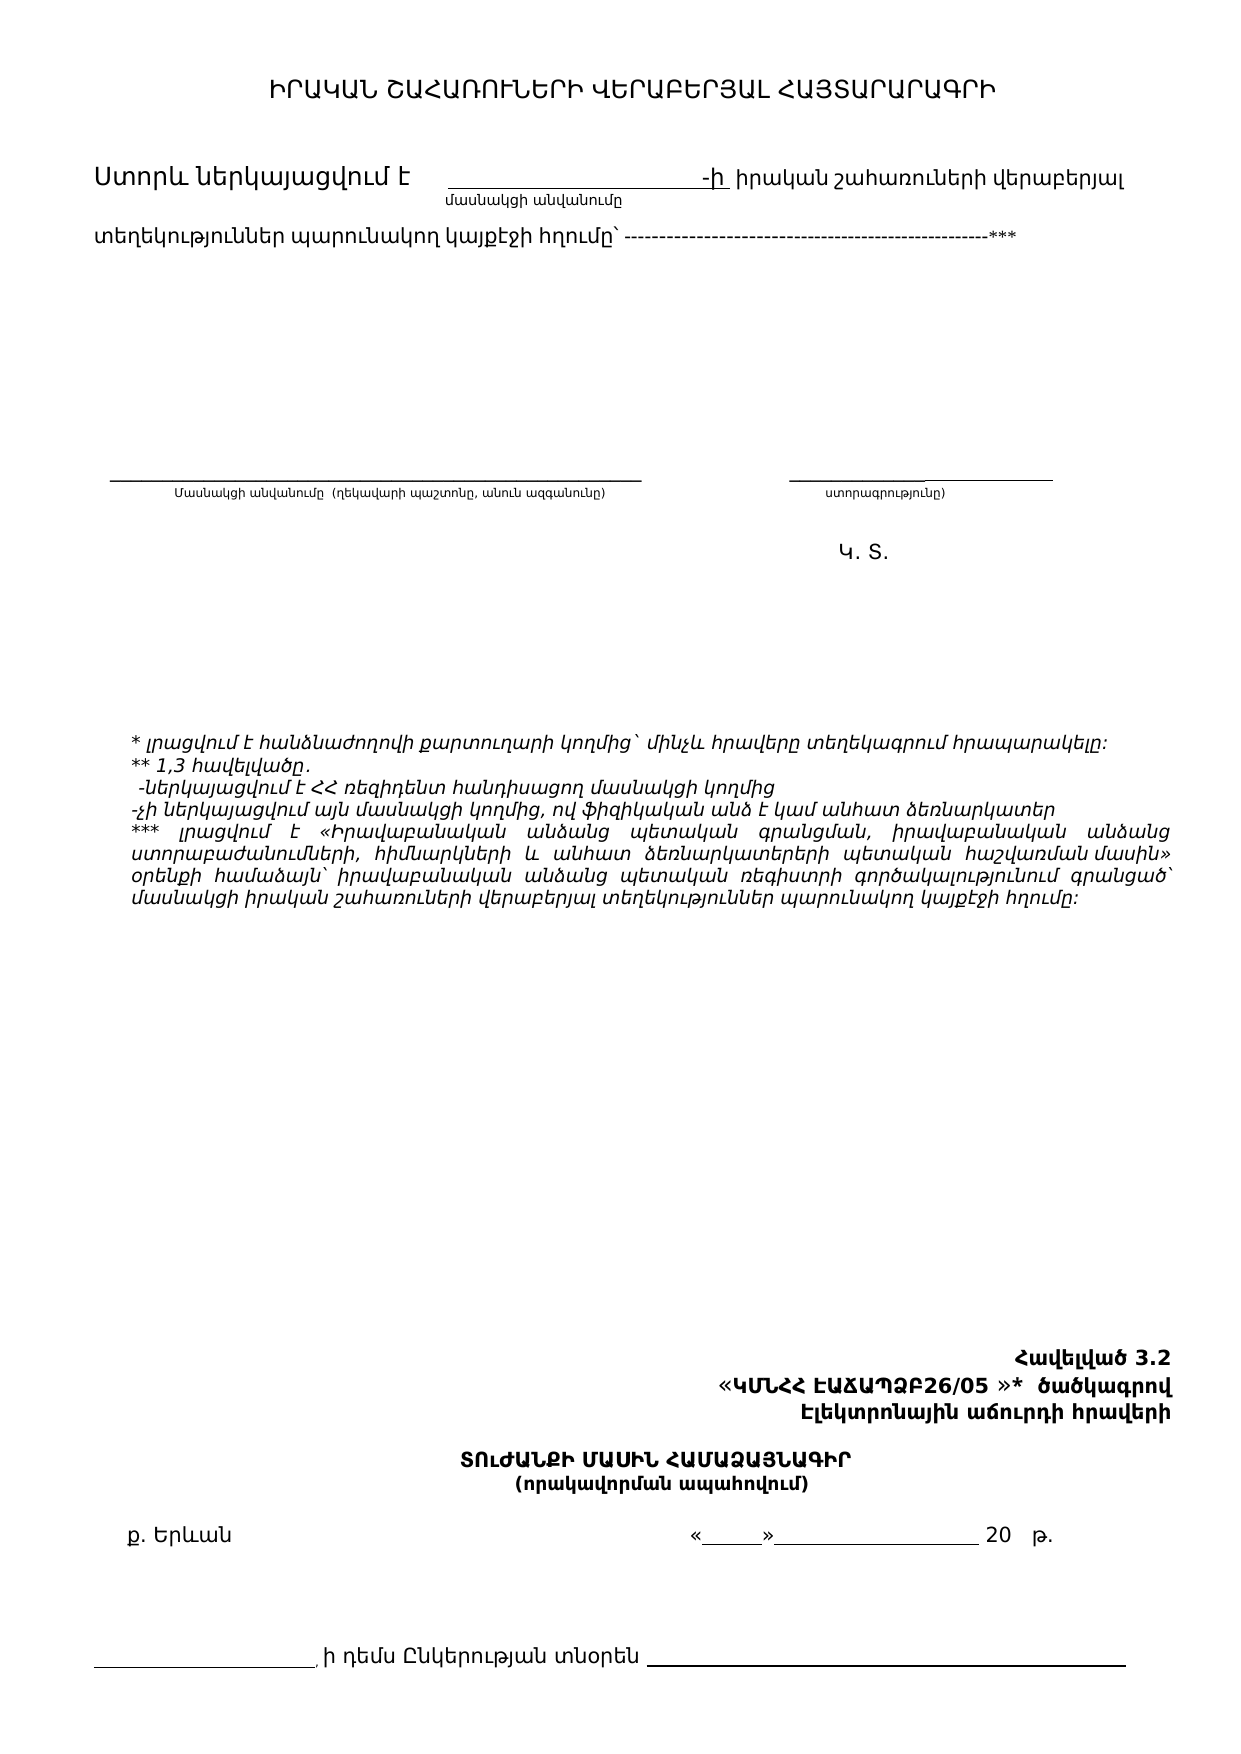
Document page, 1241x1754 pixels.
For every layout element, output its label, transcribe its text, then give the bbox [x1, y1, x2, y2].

text ԻՐԱԿԱՆ ՇԱՀԱՌՈՒՆԵՐԻ ՎԵՐԱԲԵՐՅԱԼ ՀԱՅՏԱՐԱՐԱԳՐԻ [94, 75, 1171, 104]
text ___________________________________________________ _____________ Մասնակցի անվանումը (ղեկավարի պաշտոնը, անուն ազգանունը) ստորագրությունը) [94, 458, 1171, 511]
text (որակավորման ապահովում) [94, 1473, 1171, 1494]
text «ԿՄՆՀՀ ԷԱՃԱՊՁԲ26/05 »* ծածկագրով [94, 1370, 1171, 1400]
text ք. Երևան « » 20 թ. [94, 1523, 1171, 1547]
text -ներկայացվում է ՀՀ ռեզիդենտ հանդիսացող մասնակցի կողմից [94, 777, 1171, 799]
text ՏՈւԺԱՆՔԻ ՄԱՍԻՆ ՀԱՄԱՁԱՅՆԱԳԻՐ [94, 1448, 1171, 1473]
text Էլեկտրոնային աճուրդի հրավերի [94, 1400, 1171, 1424]
text Կ. Տ. [94, 540, 1171, 564]
text ** 1,3 հավելվածը․ [131, 754, 1171, 777]
text *** լրացվում է «Իրավաբանական անձանց պետական գրանցման, իրավաբանական անձանց ստորաբաժանումների, հիմնարկների և անհատ ձեռնարկատերերի պետական հաշվառման մասին» օրենքի համաձայն՝ իրավաբանական անձանց պետական ռեգիստրի գործակալությունում գրանցած՝ մասնակցի իրական շահառուների վերաբերյալ տեղեկություններ պարունակող կայքէջի հղումը: [131, 821, 1171, 909]
text տեղեկություններ պարունակող կայքէջի հղումը՝ ----------------------------------------------------*** [94, 221, 1171, 249]
text -չի ներկայացվում այն մասնակցի կողմից, ով ֆիզիկական անձ է կամ անհատ ձեռնարկատեր [131, 799, 1171, 821]
text Ստորև ներկայացվում է -ի իրական շահառուների վերաբերյալ [94, 162, 1171, 192]
text մասնակցի անվանումը [94, 192, 1171, 221]
text * լրացվում է հանձնաժողովի քարտուղարի կողմից` մինչև հրավերը տեղեկագրում հրապարակելը: [131, 732, 1171, 754]
text , ի դեմս Ընկերության տնօրեն [94, 1644, 1171, 1669]
text Հավելված 3.2 [94, 1346, 1171, 1370]
